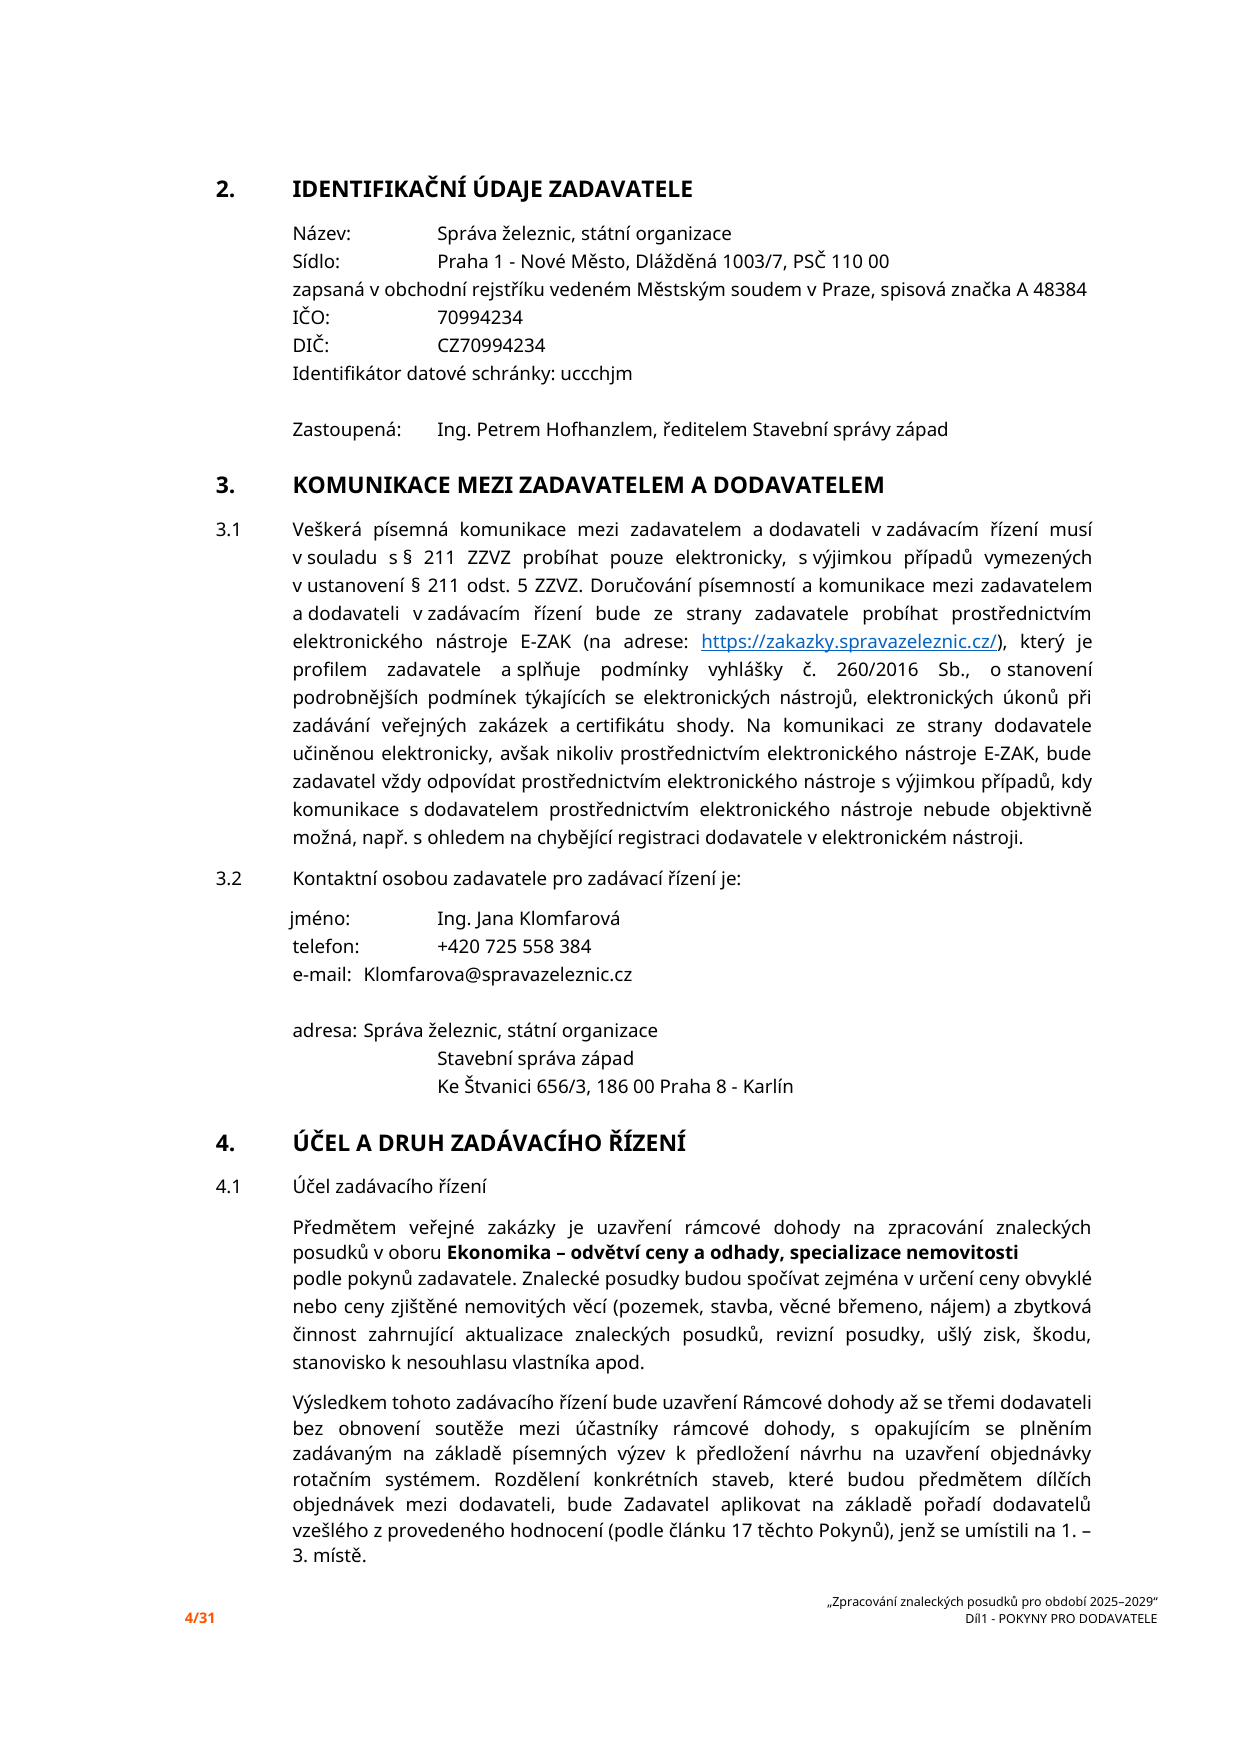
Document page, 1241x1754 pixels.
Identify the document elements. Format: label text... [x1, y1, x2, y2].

text Identifikátor datové schránky: uccchjm [292, 360, 1093, 386]
text Předmětem veřejné zakázky je uzavření rámcové dohody na zpracování znaleckých posudků v oboru Ekonomika – odvětví ceny a odhady, specializace nemovitosti [292, 1214, 1093, 1265]
text IČO: 70994234 [292, 304, 1093, 330]
text Název: Správa železnic, státní organizace [292, 220, 1093, 246]
text Zastoupená: Ing. Petrem Hofhanzlem, ředitelem Stavební správy západ [292, 416, 1093, 442]
text Kontaktní osobou zadavatele pro zadávací řízení je: [216, 865, 1093, 890]
text Účel zadávacího řízení [216, 1173, 1093, 1199]
text DIČ: CZ70994234 [292, 332, 1093, 358]
text telefon: +420 725 558 384 [292, 933, 1093, 959]
text ÚČEL A DRUH ZADÁVACÍHO ŘÍZENÍ [216, 1127, 1093, 1158]
list podle pokynů zadavatele. Znalecké posudky budou spočívat zejména v určení ceny obvyklé nebo ceny zjištěné nemovitých věcí (pozemek, stavba, věcné břemeno, nájem) a zbytková činnost zahrnující aktualizace znaleckých posudků, revizní posudky, ušlý zisk, škodu, stanovisko k nesouhlasu vlastníka apod. [292, 1265, 1093, 1374]
text Veškerá písemná komunikace mezi zadavatelem a dodavateli v zadávacím řízení musí v souladu s § 211 ZZVZ probíhat pouze elektronicky, s výjimkou případů vymezených v ustanovení § 211 odst. 5 ZZVZ. Doručování písemností a komunikace mezi zadavatelem a dodavateli v zadávacím řízení bude ze strany zadavatele probíhat prostřednictvím elektronického nástroje E-ZAK (na adrese: https://zakazky.spravazeleznic.cz/), který je profilem zadavatele a splňuje podmínky vyhlášky č. 260/2016 Sb., o stanovení podrobnějších podmínek týkajících se elektronických nástrojů, elektronických úkonů při zadávání veřejných zakázek a certifikátu shody. Na komunikaci ze strany dodavatele učiněnou elektronicky, avšak nikoliv prostřednictvím elektronického nástroje E-ZAK, bude zadavatel vždy odpovídat prostřednictvím elektronického nástroje s výjimkou případů, kdy komunikace s dodavatelem prostřednictvím elektronického nástroje nebude objektivně možná, např. s ohledem na chybějící registraci dodavatele v elektronickém nástroji. [216, 516, 1093, 850]
list jméno: Ing. Jana Klomfarová [289, 905, 1093, 931]
text Výsledkem tohoto zadávacího řízení bude uzavření Rámcové dohody až se třemi dodavateli bez obnovení soutěže mezi účastníky rámcové dohody, s opakujícím se plněním zadávaným na základě písemných výzev k předložení návrhu na uzavření objednávky rotačním systémem. Rozdělení konkrétních staveb, které budou předmětem dílčích objednávek mezi dodavateli, bude Zadavatel aplikovat na základě pořadí dodavatelů vzešlého z provedeného hodnocení (podle článku 17 těchto Pokynů), jenž se umístili na 1. – 3. místě. [292, 1389, 1093, 1568]
text zapsaná v obchodní rejstříku vedeném Městským soudem v Praze, spisová značka A 48384 [292, 276, 1093, 302]
text KOMUNIKACE MEZI ZADAVATELEM A DODAVATELEM [216, 469, 1093, 501]
text adresa: Správa železnic, státní organizace [292, 1017, 1093, 1043]
text IDENTIFIKAČNÍ ÚDAJE ZADAVATELE [216, 173, 1093, 204]
text Stavební správa západ [366, 1046, 1093, 1071]
text Ke Štvanici 656/3, 186 00 Praha 8 - Karlín [366, 1073, 1093, 1099]
text Sídlo: Praha 1 - Nové Město, Dlážděná 1003/7, PSČ 110 00 [292, 248, 1093, 274]
text e-mail: Klomfarova@spravazeleznic.cz [292, 961, 1093, 987]
